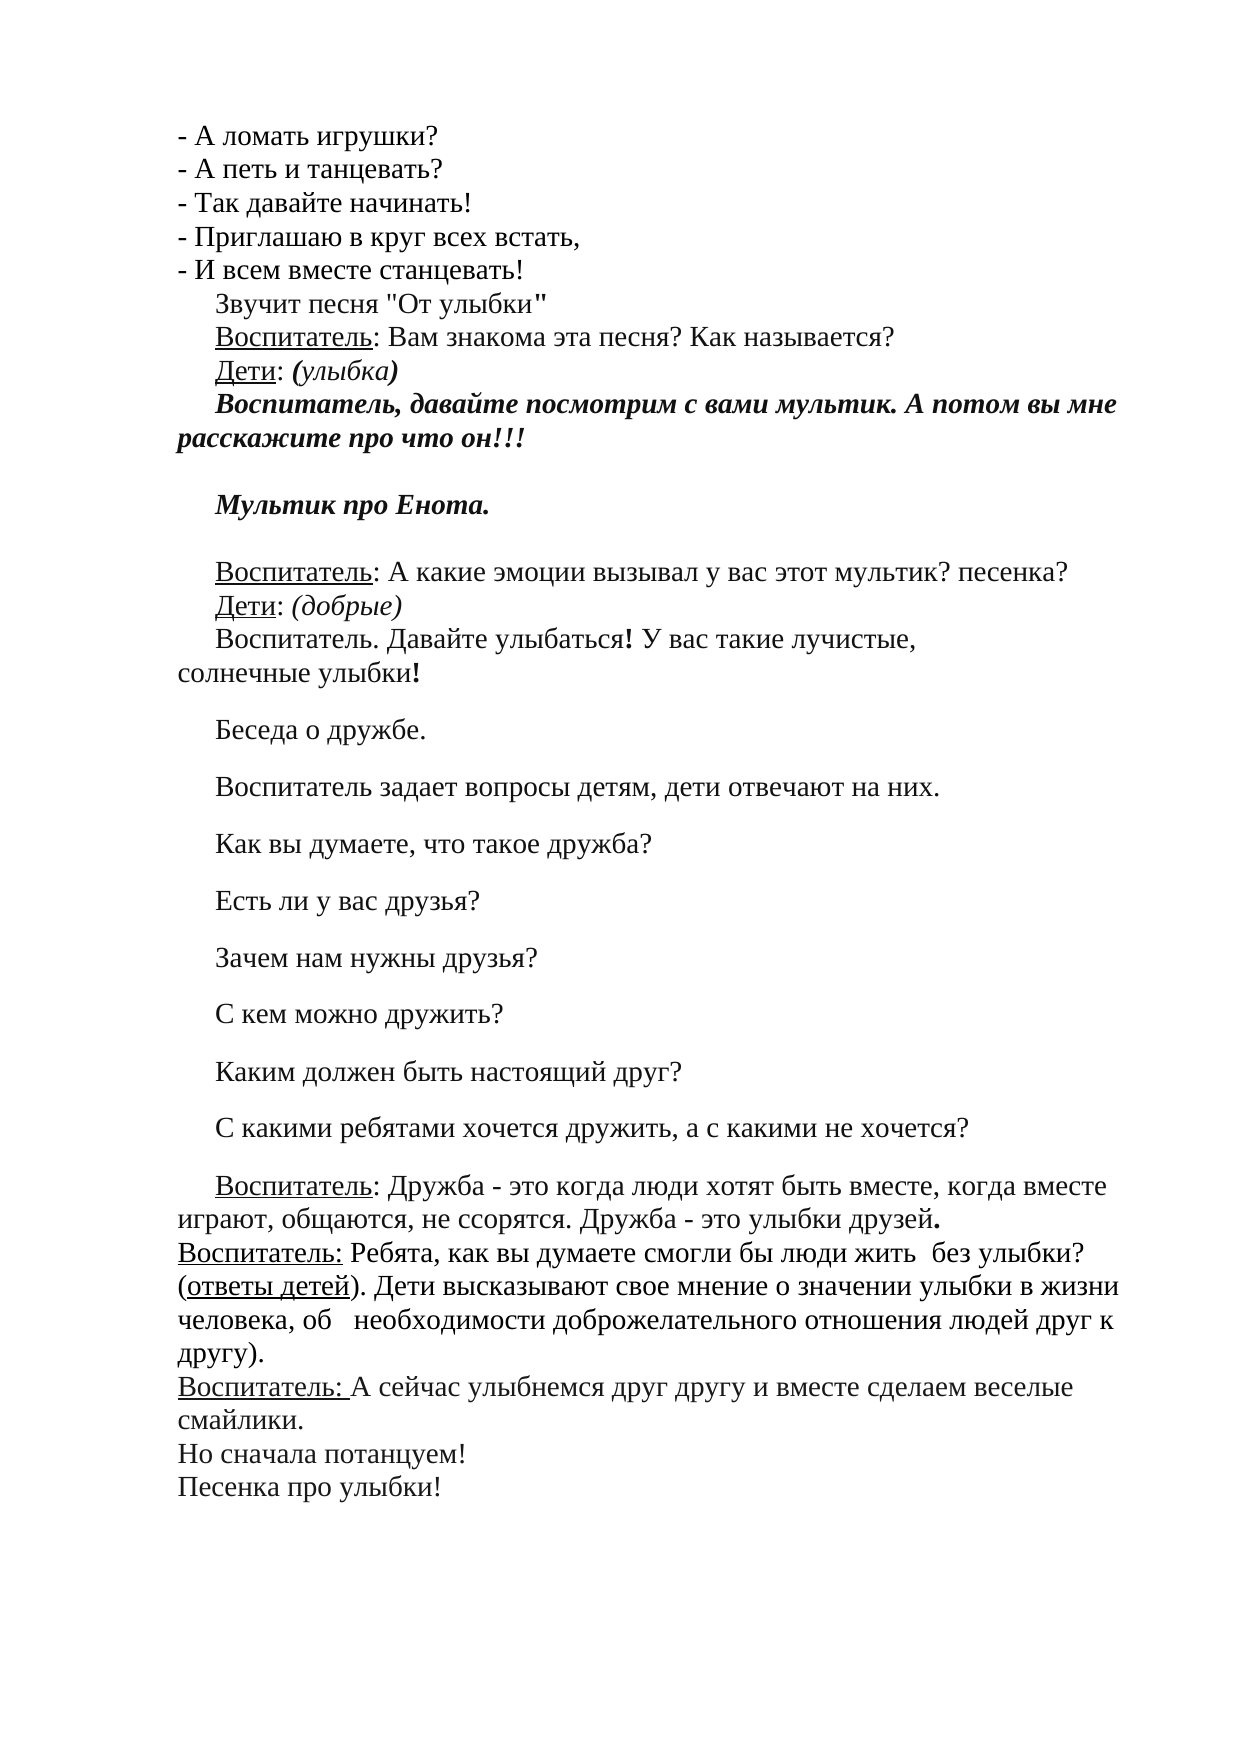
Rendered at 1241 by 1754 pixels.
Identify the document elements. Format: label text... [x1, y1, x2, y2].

text - А ломать игрушки? [177, 118, 1152, 152]
text Воспитатель: Вам знакома эта песня? Как называется? [177, 319, 1152, 353]
text Дети: (улыбка) [177, 353, 1152, 386]
text Воспитатель, давайте посмотрим с вами мультик. А потом вы мне расскажите про что он!!! [177, 386, 1152, 453]
text Воспитатель: Ребята, как вы думаете смогли бы люди жить без улыбки? (ответы детей). Дети высказывают свое мнение о значении улыбки в жизни человека, об необходимости доброжелательного отношения людей друг к другу). [177, 1235, 1152, 1369]
text Воспитатель задает вопросы детям, дети отвечают на них. [177, 769, 1152, 802]
text Беседа о дружбе. [177, 712, 1152, 745]
text - А петь и танцевать? [177, 152, 1152, 185]
text - И всем вместе станцевать! [177, 252, 1152, 286]
text Мультик про Енота. [177, 487, 1152, 521]
text Воспитатель. Давайте улыбаться! У вас такие лучистые, солнечные улыбки! [177, 621, 1152, 688]
text Как вы думаете, что такое дружба? [177, 826, 1152, 859]
text Зачем нам нужны друзья? [177, 940, 1152, 973]
text Каким должен быть настоящий друг? [177, 1054, 1152, 1087]
text Воспитатель: А сейчас улыбнемся друг другу и вместе сделаем веселые смайлики. [177, 1369, 1152, 1436]
text С кем можно дружить? [177, 997, 1152, 1030]
text Дети: (добрые) [177, 588, 1152, 621]
text С какими ребятами хочется дружить, а с какими не хочется? [177, 1111, 1152, 1144]
text Но сначала потанцуем! [177, 1436, 1152, 1469]
text - Так давайте начинать! [177, 185, 1152, 219]
text - Приглашаю в круг всех встать, [177, 219, 1152, 252]
text Воспитатель: А какие эмоции вызывал у вас этот мультик? песенка? [177, 554, 1152, 588]
text Песенка про улыбки! [177, 1469, 1152, 1503]
text Есть ли у вас друзья? [177, 883, 1152, 916]
text Воспитатель: Дружба - это когда люди хотят быть вместе, когда вместе играют, общаются, не ссорятся. Дружба - это улыбки друзей. [177, 1168, 1152, 1235]
text Звучит песня "От улыбки" [177, 286, 1152, 319]
